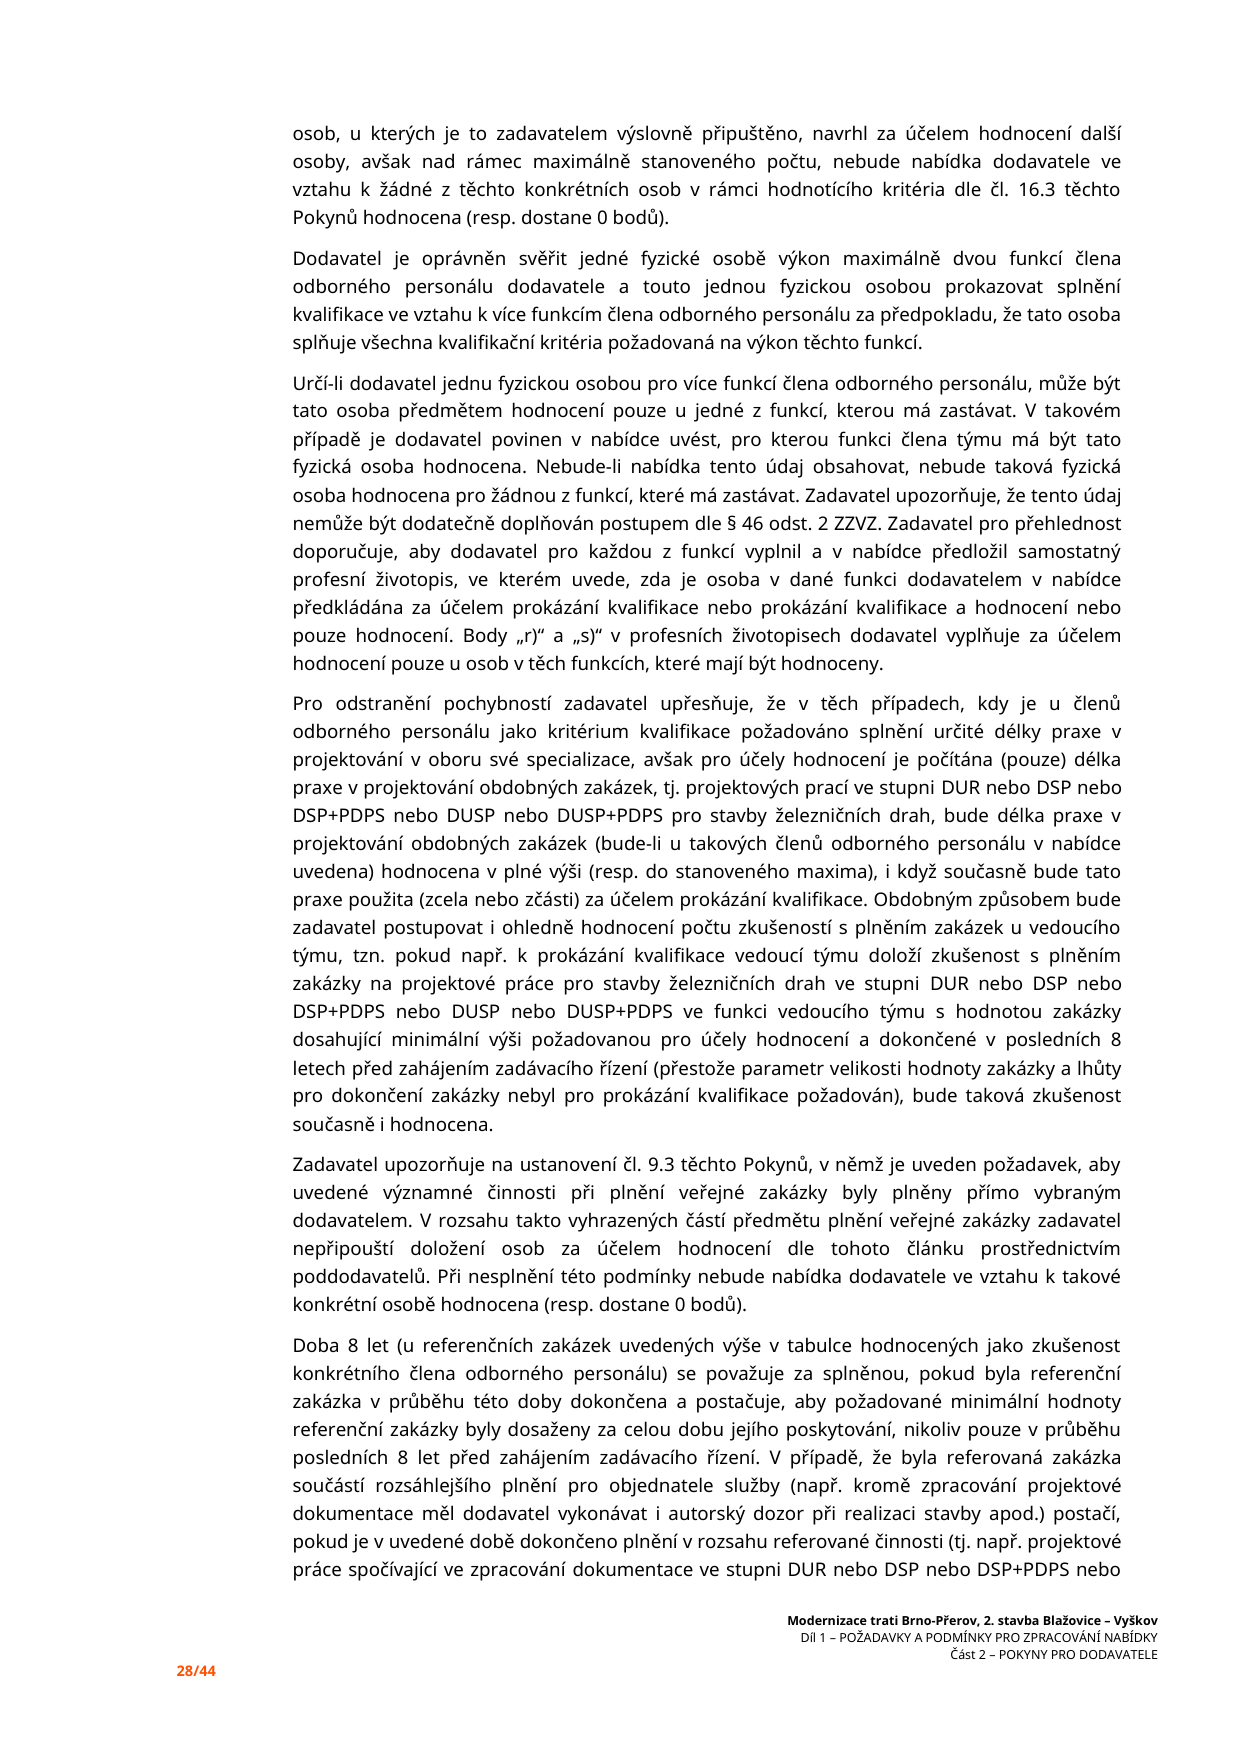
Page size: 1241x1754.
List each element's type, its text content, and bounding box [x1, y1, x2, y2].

list Zadavatel upozorňuje na ustanovení čl. 9.3 těchto Pokynů, v němž je uveden požadavek, aby uvedené významné činnosti při plnění veřejné zakázky byly plněny přímo vybraným dodavatelem. V rozsahu takto vyhrazených částí předmětu plnění veřejné zakázky zadavatel nepřipouští doložení osob za účelem hodnocení dle tohoto článku prostřednictvím poddodavatelů. Při nesplnění této podmínky nebude nabídka dodavatele ve vztahu k takové konkrétní osobě hodnocena (resp. dostane 0 bodů). [292, 1151, 1122, 1317]
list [292, 1332, 1122, 1582]
list Dodavatel je oprávněn svěřit jedné fyzické osobě výkon maximálně dvou funkcí člena odborného personálu dodavatele a touto jednou fyzickou osobou prokazovat splnění kvalifikace ve vztahu k více funkcím člena odborného personálu za předpokladu, že tato osoba splňuje všechna kvalifikační kritéria požadovaná na výkon těchto funkcí. [292, 245, 1122, 355]
list Určí-li dodavatel jednu fyzickou osobou pro více funkcí člena odborného personálu, může být tato osoba předmětem hodnocení pouze u jedné z funkcí, kterou má zastávat. V takovém případě je dodavatel povinen v nabídce uvést, pro kterou funkci člena týmu má být tato fyzická osoba hodnocena. Nebude-li nabídka tento údaj obsahovat, nebude taková fyzická osoba hodnocena pro žádnou z funkcí, které má zastávat. Zadavatel upozorňuje, že tento údaj nemůže být dodatečně doplňován postupem dle § 46 odst. 2 ZZVZ. Zadavatel pro přehlednost doporučuje, aby dodavatel pro každou z funkcí vyplnil a v nabídce předložil samostatný profesní životopis, ve kterém uvede, zda je osoba v dané funkci dodavatelem v nabídce předkládána za účelem prokázání kvalifikace nebo prokázání kvalifikace a hodnocení nebo pouze hodnocení. Body „r)“ a „s)“ v profesních životopisech dodavatel vyplňuje za účelem hodnocení pouze u osob v těch funkcích, které mají být hodnoceny. [292, 370, 1122, 676]
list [292, 121, 1122, 230]
list Pro odstranění pochybností zadavatel upřesňuje, že v těch případech, kdy je u členů odborného personálu jako kritérium kvalifikace požadováno splnění určité délky praxe v projektování v oboru své specializace, avšak pro účely hodnocení je počítána (pouze) délka praxe v projektování obdobných zakázek, tj. projektových prací ve stupni DUR nebo DSP nebo DSP+PDPS nebo DUSP nebo DUSP+PDPS pro stavby železničních drah, bude délka praxe v projektování obdobných zakázek (bude-li u takových členů odborného personálu v nabídce uvedena) hodnocena v plné výši (resp. do stanoveného maxima), i když současně bude tato praxe použita (zcela nebo zčásti) za účelem prokázání kvalifikace. Obdobným způsobem bude zadavatel postupovat i ohledně hodnocení počtu zkušeností s plněním zakázek u vedoucího týmu, tzn. pokud např. k prokázání kvalifikace vedoucí týmu doloží zkušenost s plněním zakázky na projektové práce pro stavby železničních drah ve stupni DUR nebo DSP nebo DSP+PDPS nebo DUSP nebo DUSP+PDPS ve funkci vedoucího týmu s hodnotou zakázky dosahující minimální výši požadovanou pro účely hodnocení a dokončené v posledních 8 letech před zahájením zadávacího řízení (přestože parametr velikosti hodnoty zakázky a lhůty pro dokončení zakázky nebyl pro prokázání kvalifikace požadován), bude taková zkušenost současně i hodnocena. [292, 691, 1122, 1136]
